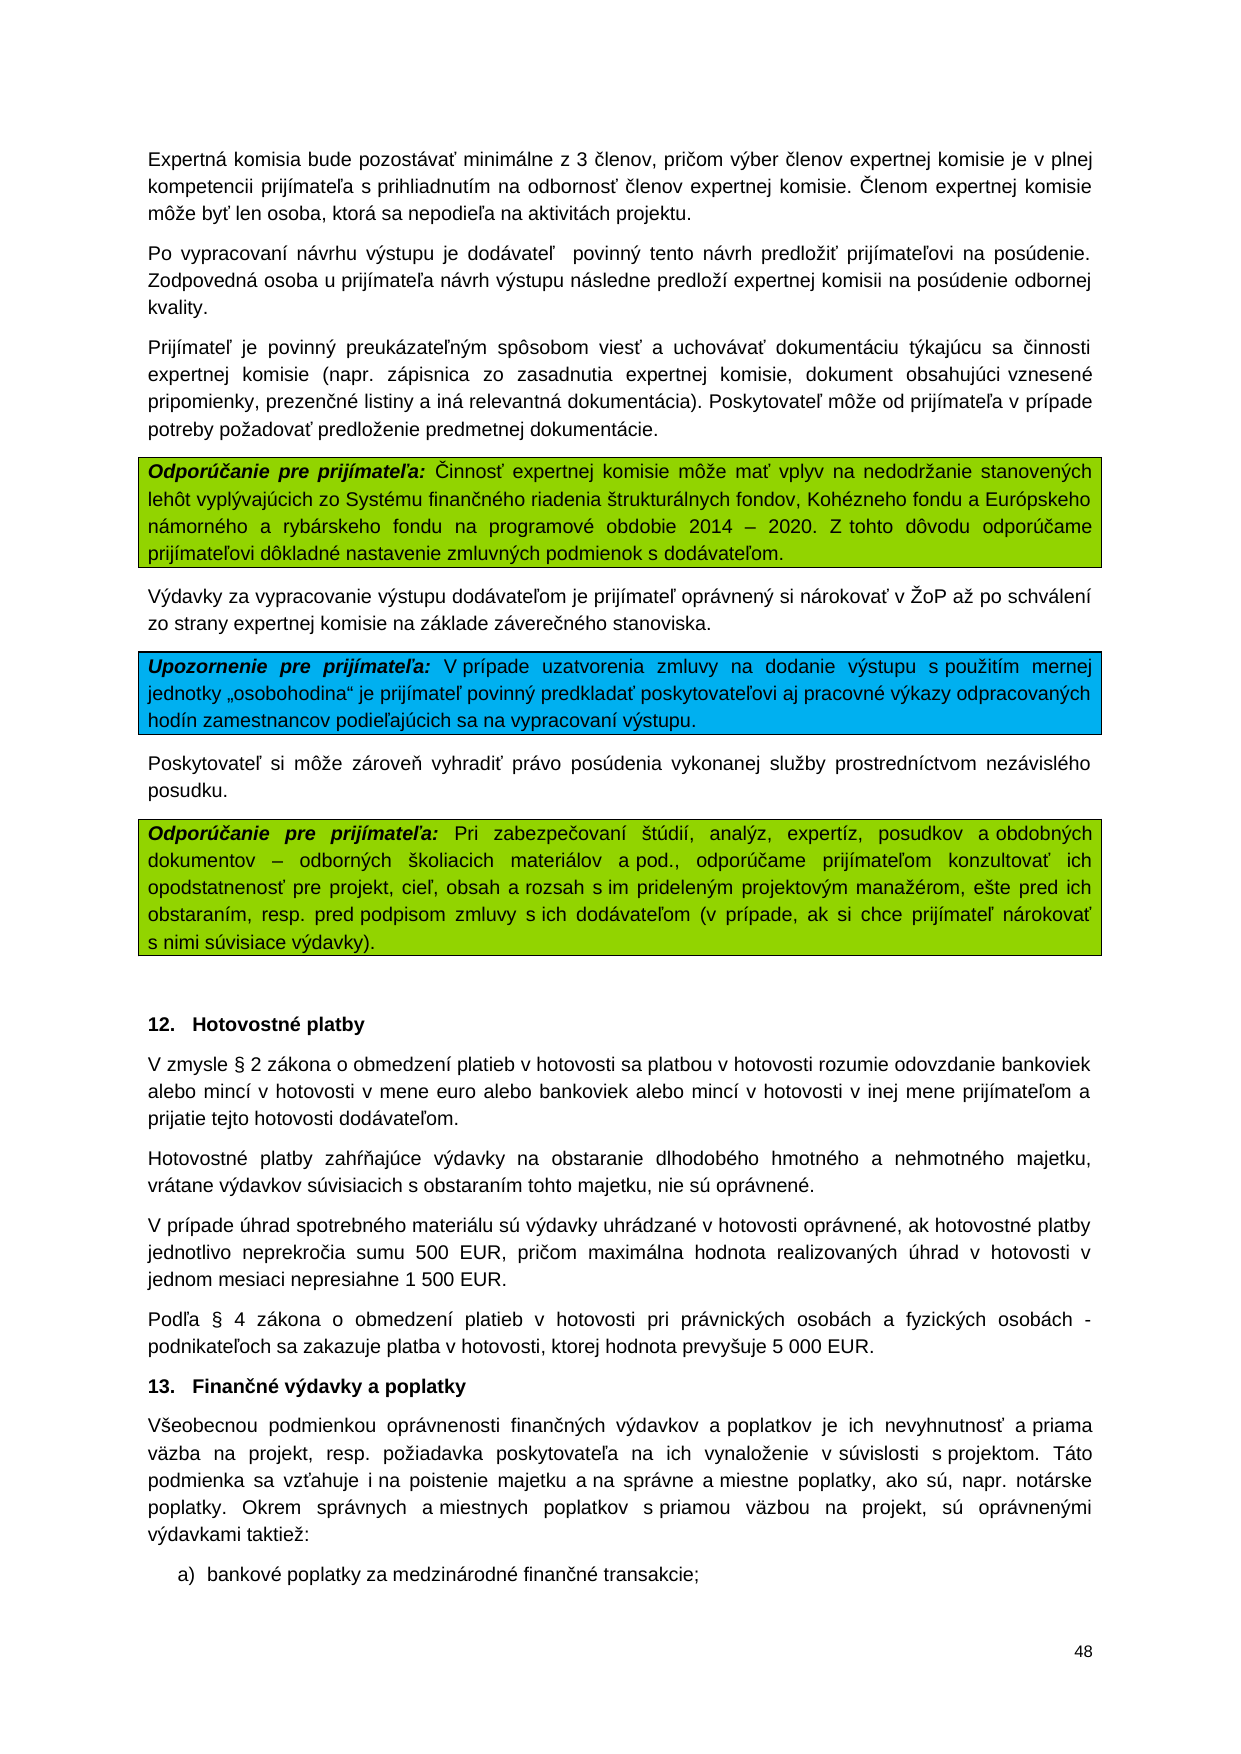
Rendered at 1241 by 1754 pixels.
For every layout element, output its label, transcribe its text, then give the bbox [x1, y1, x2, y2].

text V prípade úhrad spotrebného materiálu sú výdavky uhrádzané v hotovosti oprávnené, ak hotovostné platby jednotlivo neprekročia sumu 500 EUR, pričom maximálna hodnota realizovaných úhrad v hotovosti v jednom mesiaci nepresiahne 1 500 EUR. [148, 1214, 1092, 1291]
text Expertná komisia bude pozostávať minimálne z 3 členov, pričom výber členov expertnej komisie je v plnej kompetencii prijímateľa s prihliadnutím na odbornosť členov expertnej komisie. Členom expertnej komisie môže byť len osoba, ktorá sa nepodieľa na aktivitách projektu. [148, 148, 1092, 225]
list Hotovostné platby [148, 1013, 1092, 1036]
text V zmysle § 2 zákona o obmedzení platieb v hotovosti sa platbou v hotovosti rozumie odovzdanie bankoviek alebo mincí v hotovosti v mene euro alebo bankoviek alebo mincí v hotovosti v inej mene prijímateľom a prijatie tejto hotovosti dodávateľom. [148, 1053, 1092, 1130]
text Odporúčanie pre prijímateľa: Činnosť expertnej komisie môže mať vplyv na nedodržanie stanovených lehôt vyplývajúcich zo Systému finančného riadenia štrukturálnych fondov, Kohézneho fondu a Európskeho námorného a rybárskeho fondu na programové obdobie 2014 – 2020. Z tohto dôvodu odporúčame prijímateľovi dôkladné nastavenie zmluvných podmienok s dodávateľom. [139, 458, 1101, 567]
text Upozornenie pre prijímateľa: V prípade uzatvorenia zmluvy na dodanie výstupu s použitím mernej jednotky „osobohodina“ je prijímateľ povinný predkladať poskytovateľovi aj pracovné výkazy odpracovaných hodín zamestnancov podieľajúcich sa na vypracovaní výstupu. [139, 653, 1101, 734]
text Poskytovateľ si môže zároveň vyhradiť právo posúdenia vykonanej služby prostredníctvom nezávislého posudku. [148, 752, 1092, 802]
list Finančné výdavky a poplatky [148, 1374, 1092, 1397]
text Po vypracovaní návrhu výstupu je dodávateľ povinný tento návrh predložiť prijímateľovi na posúdenie. Zodpovedná osoba u prijímateľa návrh výstupu následne predloží expertnej komisii na posúdenie odbornej kvality. [148, 242, 1092, 319]
text Prijímateľ je povinný preukázateľným spôsobom viesť a uchovávať dokumentáciu týkajúcu sa činnosti expertnej komisie (napr. zápisnica zo zasadnutia expertnej komisie, dokument obsahujúci vznesené pripomienky, prezenčné listiny a iná relevantná dokumentácia). Poskytovateľ môže od prijímateľa v prípade potreby požadovať predloženie predmetnej dokumentácie. [148, 336, 1092, 440]
text Výdavky za vypracovanie výstupu dodávateľom je prijímateľ oprávnený si nárokovať v ŽoP až po schválení zo strany expertnej komisie na základe záverečného stanoviska. [148, 584, 1092, 634]
list bankové poplatky za medzinárodné finančné transakcie; [177, 1563, 1092, 1585]
text Odporúčanie pre prijímateľa: Pri zabezpečovaní štúdií, analýz, expertíz, posudkov a obdobných dokumentov – odborných školiacich materiálov a pod., odporúčame prijímateľom konzultovať ich opodstatnenosť pre projekt, cieľ, obsah a rozsah s im prideleným projektovým manažérom, ešte pred ich obstaraním, resp. pred podpisom zmluvy s ich dodávateľom (v prípade, ak si chce prijímateľ nárokovať s nimi súvisiace výdavky). [139, 820, 1101, 955]
text Podľa § 4 zákona o obmedzení platieb v hotovosti pri právnických osobách a fyzických osobách - podnikateľoch sa zakazuje platba v hotovosti, ktorej hodnota prevyšuje 5 000 EUR. [148, 1308, 1092, 1358]
text Všeobecnou podmienkou oprávnenosti finančných výdavkov a poplatkov je ich nevyhnutnosť a priama väzba na projekt, resp. požiadavka poskytovateľa na ich vynaloženie v súvislosti s projektom. Táto podmienka sa vzťahuje i na poistenie majetku a na správne a miestne poplatky, ako sú, napr. notárske poplatky. Okrem správnych a miestnych poplatkov s priamou väzbou na projekt, sú oprávnenými výdavkami taktiež: [148, 1414, 1092, 1546]
text Hotovostné platby zahŕňajúce výdavky na obstaranie dlhodobého hmotného a nehmotného majetku, vrátane výdavkov súvisiacich s obstaraním tohto majetku, nie sú oprávnené. [148, 1147, 1092, 1197]
